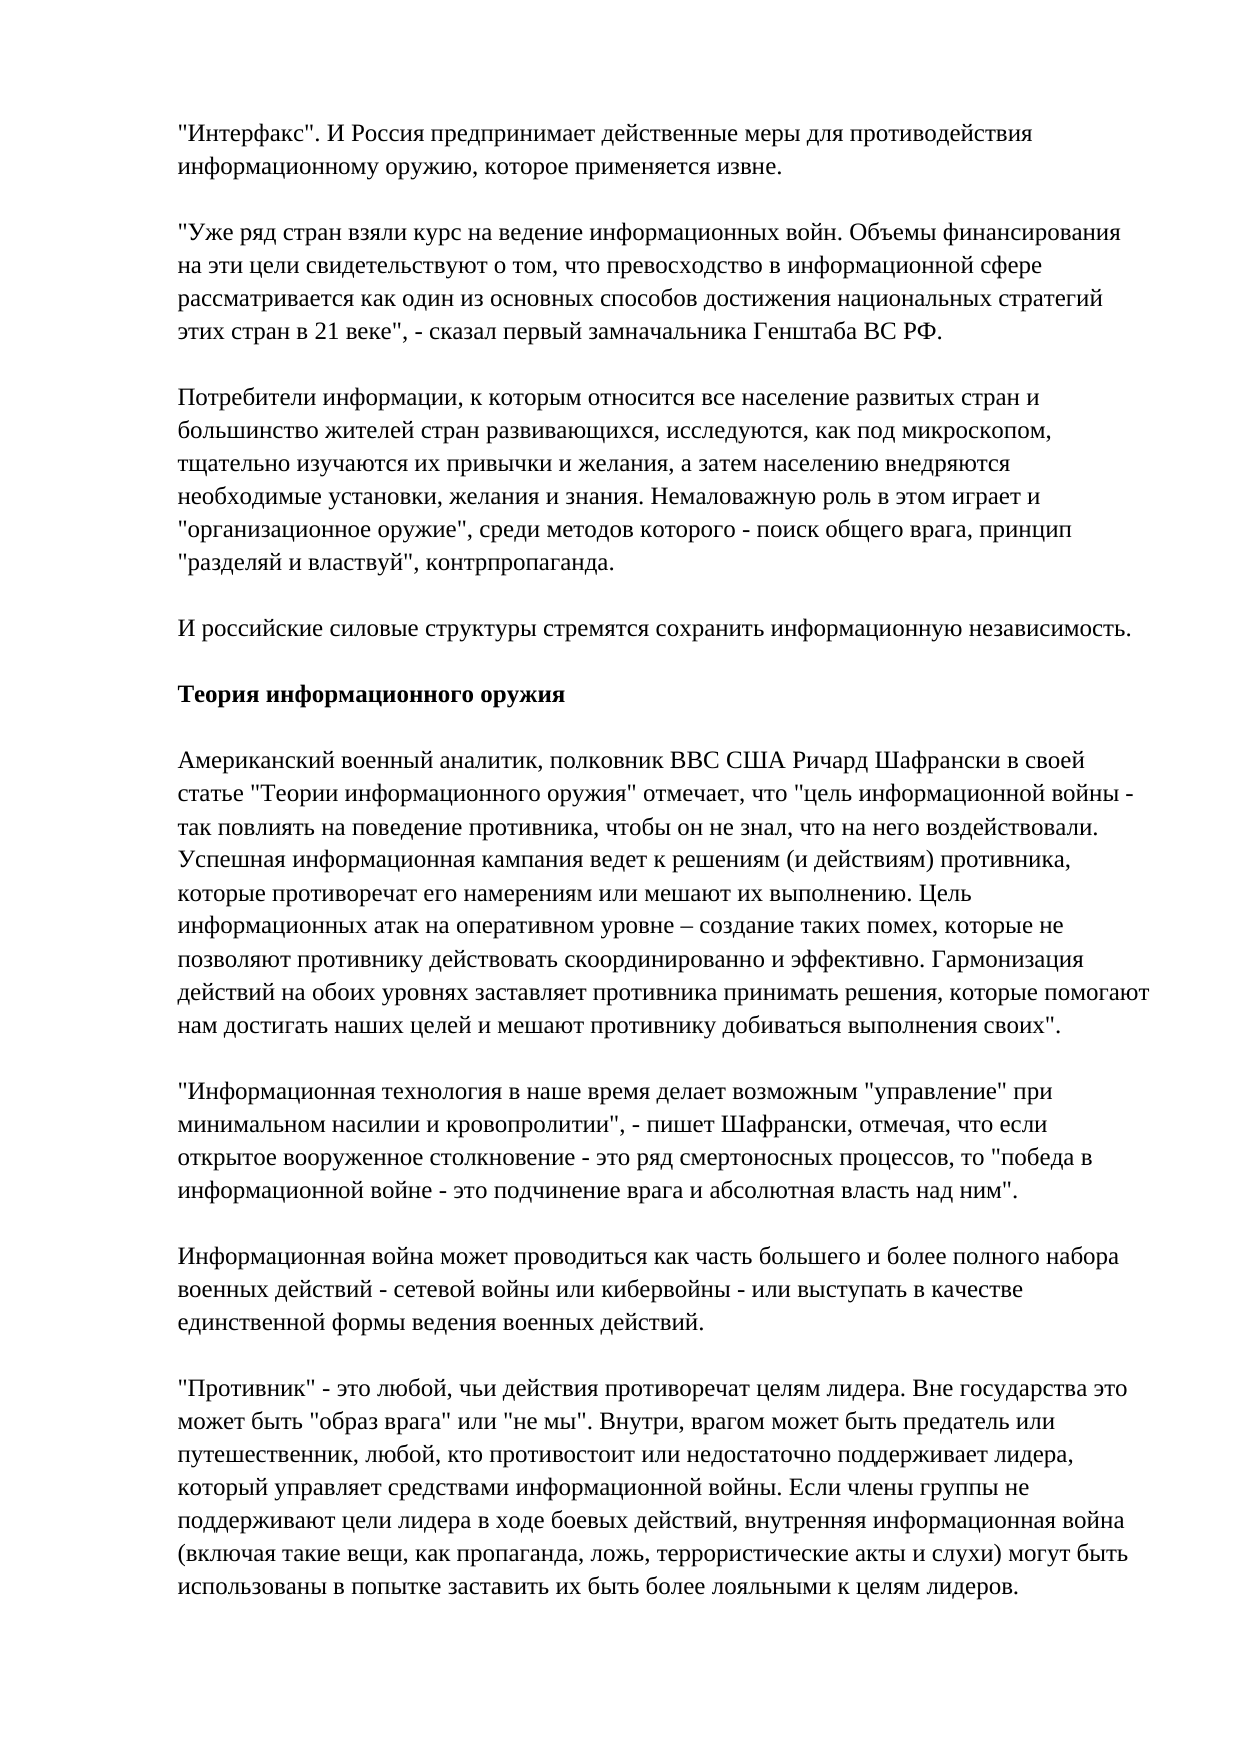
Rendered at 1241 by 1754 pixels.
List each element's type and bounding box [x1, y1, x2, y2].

text [177, 118, 1152, 1633]
